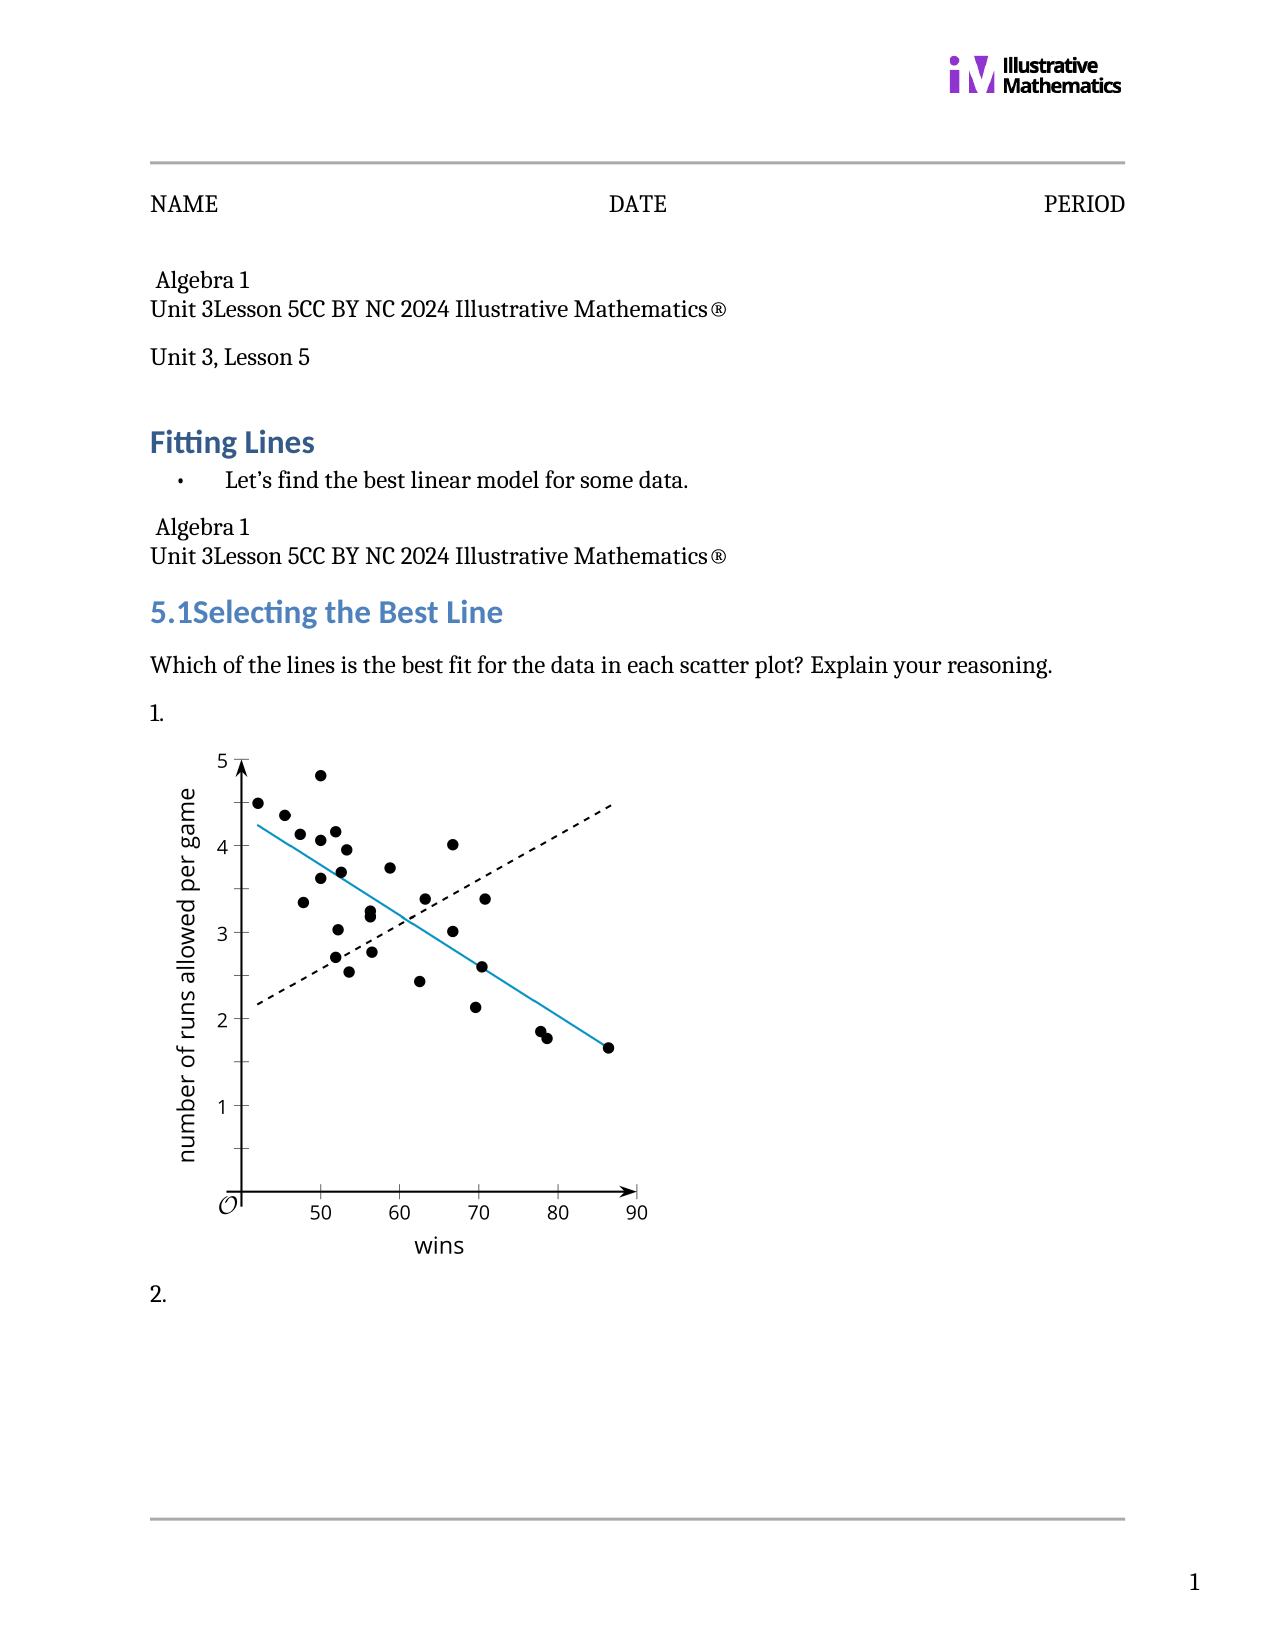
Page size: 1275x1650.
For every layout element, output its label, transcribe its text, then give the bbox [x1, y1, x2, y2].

text Algebra 1 Unit 3Lesson 5CC BY NC 2024 Illustrative Mathematics® [150, 513, 1125, 571]
text 2. [150, 1280, 1125, 1309]
text Algebra 1 Unit 3Lesson 5CC BY NC 2024 Illustrative Mathematics® [150, 266, 1125, 324]
subtitle Fitting Lines [150, 421, 1125, 462]
text Unit 3, Lesson 5 [150, 342, 1125, 371]
subtitle 5.1Selecting the Best Line [150, 592, 1125, 632]
picture [949, 55, 1121, 93]
text Which of the lines is the best fit for the data in each scatter plot? Explain your reasoning. [150, 651, 1125, 680]
picture [168, 746, 655, 1262]
text 1. [150, 698, 1125, 727]
list Let’s find the best linear model for some data. [175, 466, 1125, 494]
